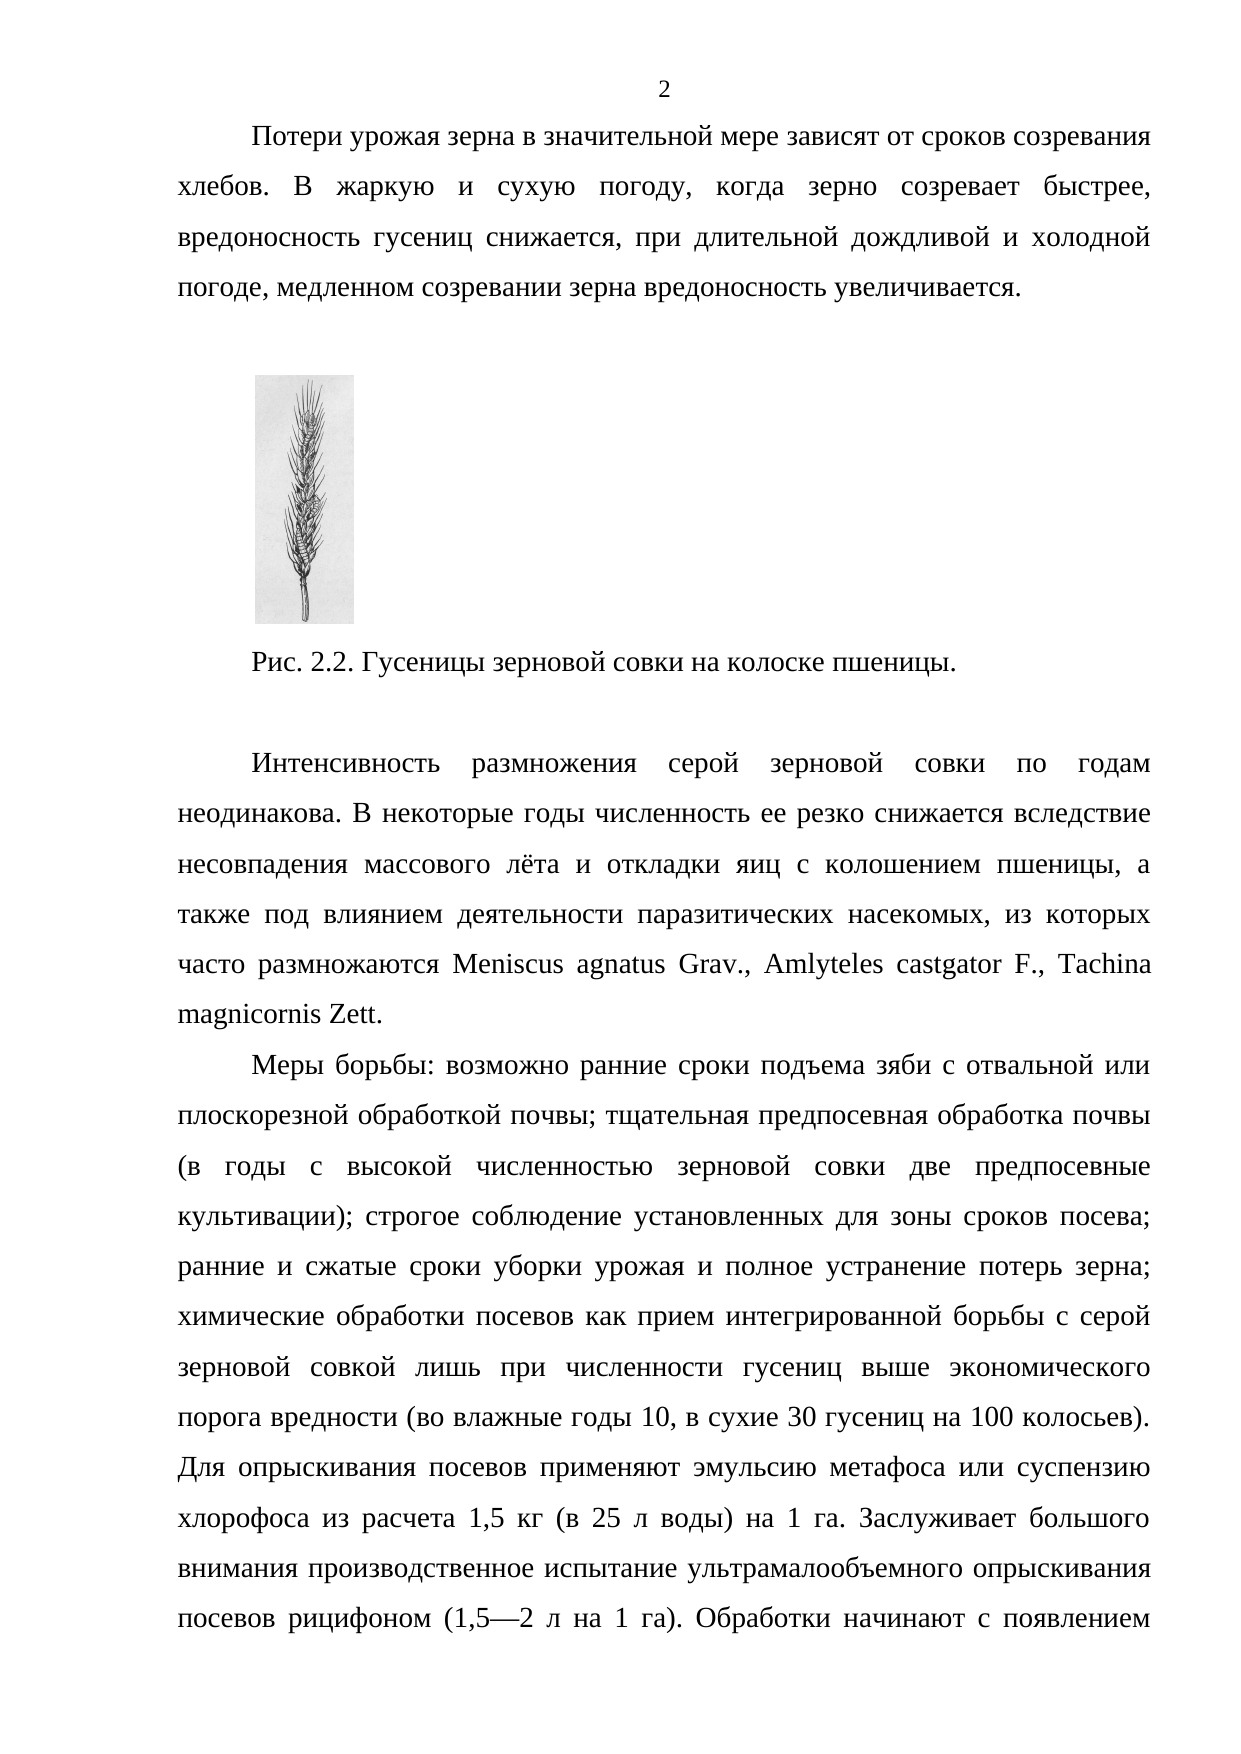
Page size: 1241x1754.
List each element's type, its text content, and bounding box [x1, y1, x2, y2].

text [177, 1047, 1152, 1634]
text Интенсивность размножения серой зерновой совки по годам неодинакова. В некоторые годы численность ее резко снижается вследствие несовпадения массового лёта и откладки яиц с колошением пшеницы, а также под влиянием деятельности паразитических насекомых, из которых часто размножаются Meniscus agnatus Grav., Amlyteles castgator F., Tachina magnicornis Zett. [177, 745, 1152, 1030]
picture [255, 375, 354, 624]
text Потери урожая зерна в значительной мере зависят от сроков созревания хлебов. В жаркую и сухую погоду, когда зерно созревает быстрее, вредоносность гусениц снижается, при длительной дождливой и холодной погоде, медленном созревании зерна вредоносность увеличивается. [177, 118, 1152, 303]
text Рис. 2.2. Гусеницы зерновой совки на колоске пшеницы. [177, 644, 1152, 678]
